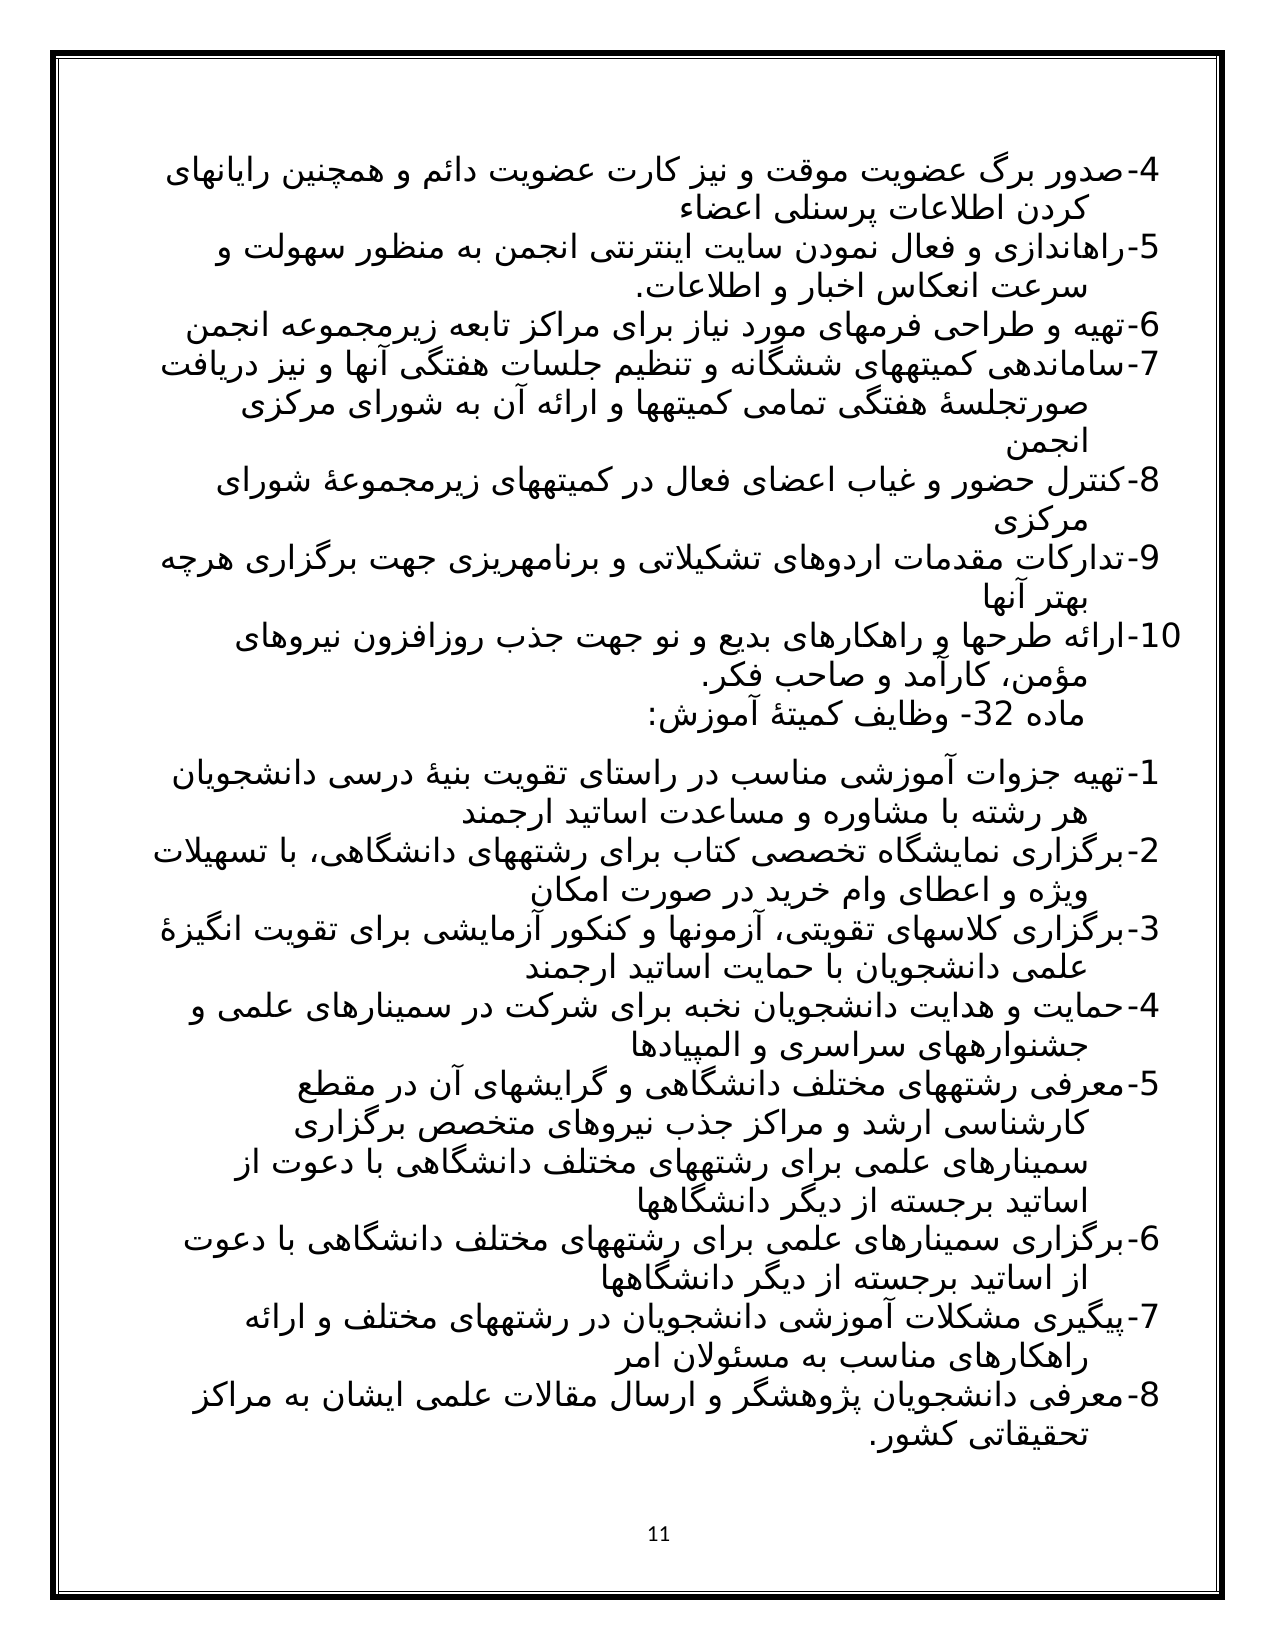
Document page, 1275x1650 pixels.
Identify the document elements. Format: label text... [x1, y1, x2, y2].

list معرفی دانشجویان پژوهشگر و ارسال مقالات علمی ایشان به مراکز تحقیقاتی کشور. [150, 1375, 1127, 1453]
list کنترل حضور و غیاب اعضای فعال در کمیتههای زیرمجموعۀ شورای مرکزی [150, 461, 1127, 538]
text ماده 32- وظایف کمیتۀ آموزش: [150, 694, 1127, 733]
list تهیه و طراحی فرمهای مورد نیاز برای مراکز تابعه زیرمجموعه انجمن [150, 305, 1127, 344]
list صدور برگ عضویت موقت و نیز کارت عضویت دائم و همچنین رایانهای کردن اطلاعات پرسنلی اعضاء [150, 150, 1127, 228]
list برگزاری نمایشگاه تخصصی کتاب برای رشتههای دانشگاهی، با تسهیلات ویژه و اعطای وام خرید در صورت امکان [150, 831, 1127, 909]
list راهاندازی و فعال نمودن سایت اینترنتی انجمن به منظور سهولت و سرعت انعکاس اخبار و اطلاعات. [150, 228, 1127, 305]
list معرفی رشتههای مختلف دانشگاهی و گرایشهای آن در مقطع کارشناسی ارشد و مراکز جذب نیروهای متخصص برگزاری سمینارهای علمی برای رشتههای مختلف دانشگاهی با دعوت از اساتید برجسته از دیگر دانشگاهها [150, 1064, 1127, 1220]
list تهیه جزوات آموزشی مناسب در راستای تقویت بنیۀ درسی دانشجویان هر رشته با مشاوره و مساعدت اساتید ارجمند [150, 754, 1127, 831]
list ساماندهی کمیتههای ششگانه و تنظیم جلسات هفتگی آنها و نیز دریافت صورتجلسۀ هفتگی تمامی کمیتهها و ارائه آن به شورای مرکزی انجمن [150, 344, 1127, 461]
list برگزاری سمینارهای علمی برای رشتههای مختلف دانشگاهی با دعوت از اساتید برجسته از دیگر دانشگاهها [150, 1220, 1127, 1298]
list پیگیری مشکلات آموزشی دانشجویان در رشتههای مختلف و ارائه راهکارهای مناسب به مسئولان امر [150, 1298, 1127, 1375]
list ارائه طرحها و راهکارهای بدیع و نو جهت جذب روزافزون نیروهای مؤمن، کارآمد و صاحب فکر. [150, 616, 1127, 694]
list تدارکات مقدمات اردوهای تشکیلاتی و برنامهریزی جهت برگزاری هرچه بهتر آنها [150, 538, 1127, 616]
list برگزاری کلاسهای تقویتی، آزمونها و کنکور آزمایشی برای تقویت انگیزۀ علمی دانشجویان با حمایت اساتید ارجمند [150, 909, 1127, 987]
list حمایت و هدایت دانشجویان نخبه برای شرکت در سمینارهای علمی و جشنوارههای سراسری و المپیادها [150, 987, 1127, 1064]
